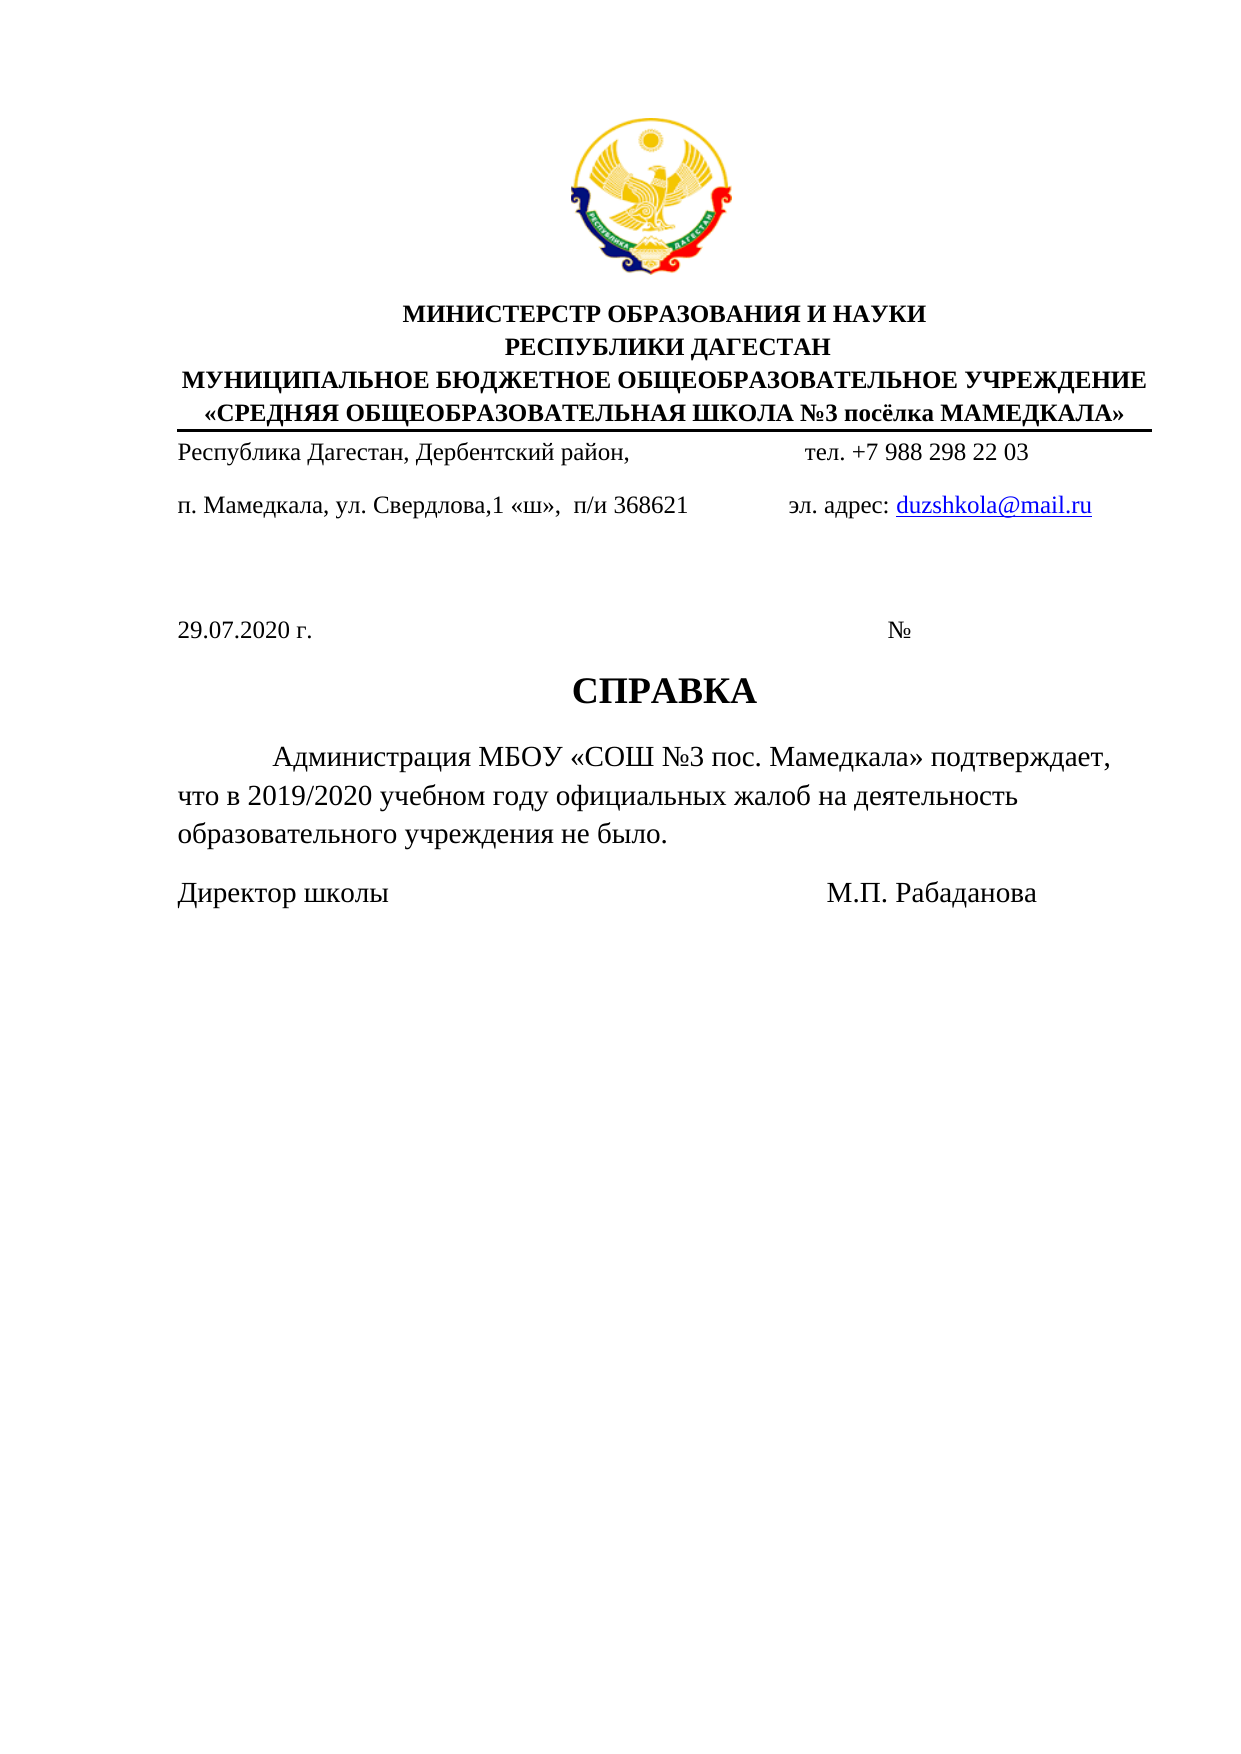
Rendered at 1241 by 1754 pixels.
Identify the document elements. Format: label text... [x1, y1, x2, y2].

text Республика Дагестан, Дербентский район, тел. +7 988 298 22 03 [177, 437, 1152, 466]
picture [571, 118, 732, 275]
text п. Мамедкала, ул. Свердлова,1 «ш», п/и 368621 эл. адрес: duzshkola@mail.ru [177, 491, 1152, 519]
text 29.07.2020 г. № [177, 615, 1152, 644]
text РЕСПУБЛИКИ ДАГЕСТАН [177, 332, 1152, 361]
text СПРАВКА [177, 669, 1152, 712]
text Администрация МБОУ «СОШ №3 пос. Мамедкала» подтверждает, что в 2019/2020 учебном году официальных жалоб на деятельность образовательного учреждения не было. [177, 739, 1152, 850]
text «СРЕДНЯЯ ОБЩЕОБРАЗОВАТЕЛЬНАЯ ШКОЛА №3 посёлка МАМЕДКАЛА» [177, 398, 1152, 429]
text Директор школы М.П. Рабаданова [177, 876, 1152, 909]
text МИНИСТЕРСТР ОБРАЗОВАНИЯ И НАУКИ [177, 299, 1152, 328]
text МУНИЦИПАЛЬНОЕ БЮДЖЕТНОЕ ОБЩЕОБРАЗОВАТЕЛЬНОЕ УЧРЕЖДЕНИЕ [177, 366, 1152, 394]
